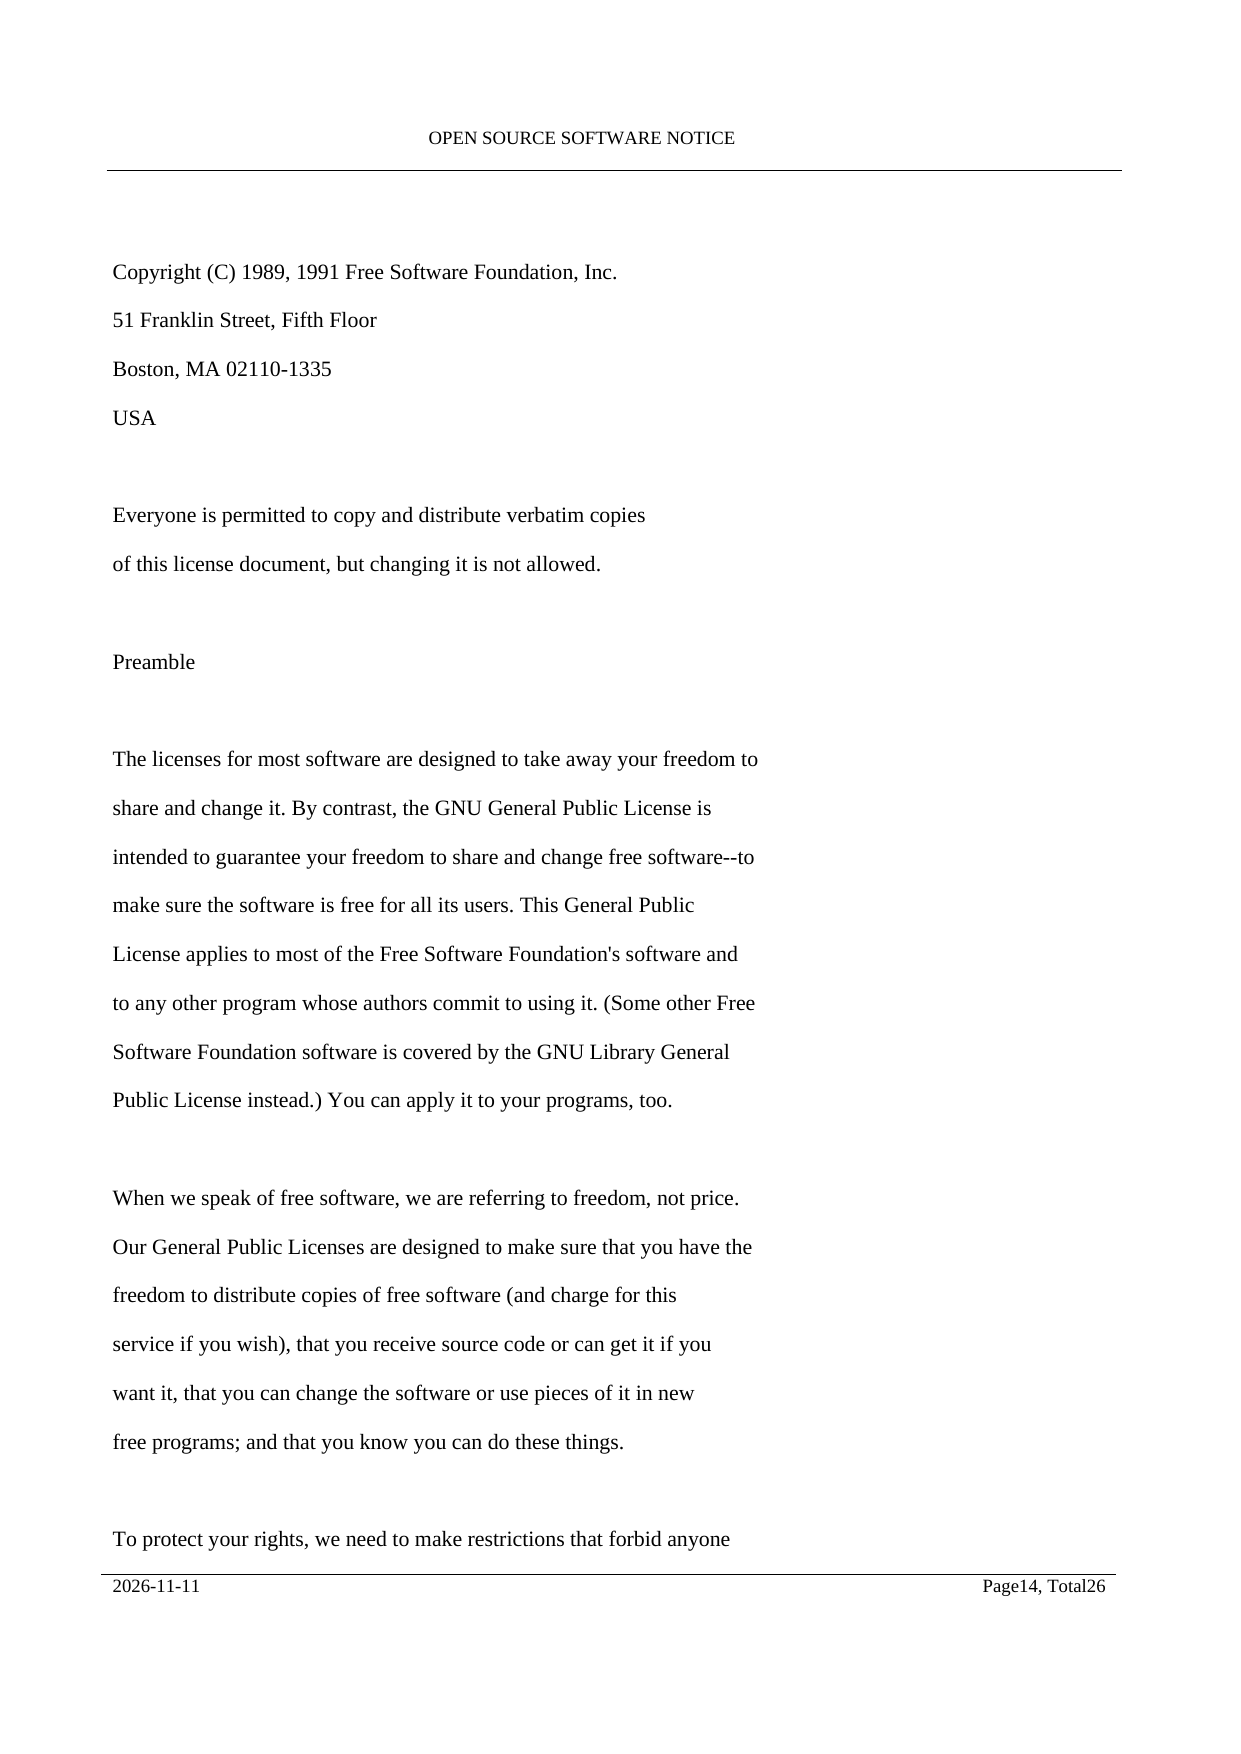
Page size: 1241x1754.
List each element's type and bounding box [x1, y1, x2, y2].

text [112, 206, 1128, 1555]
